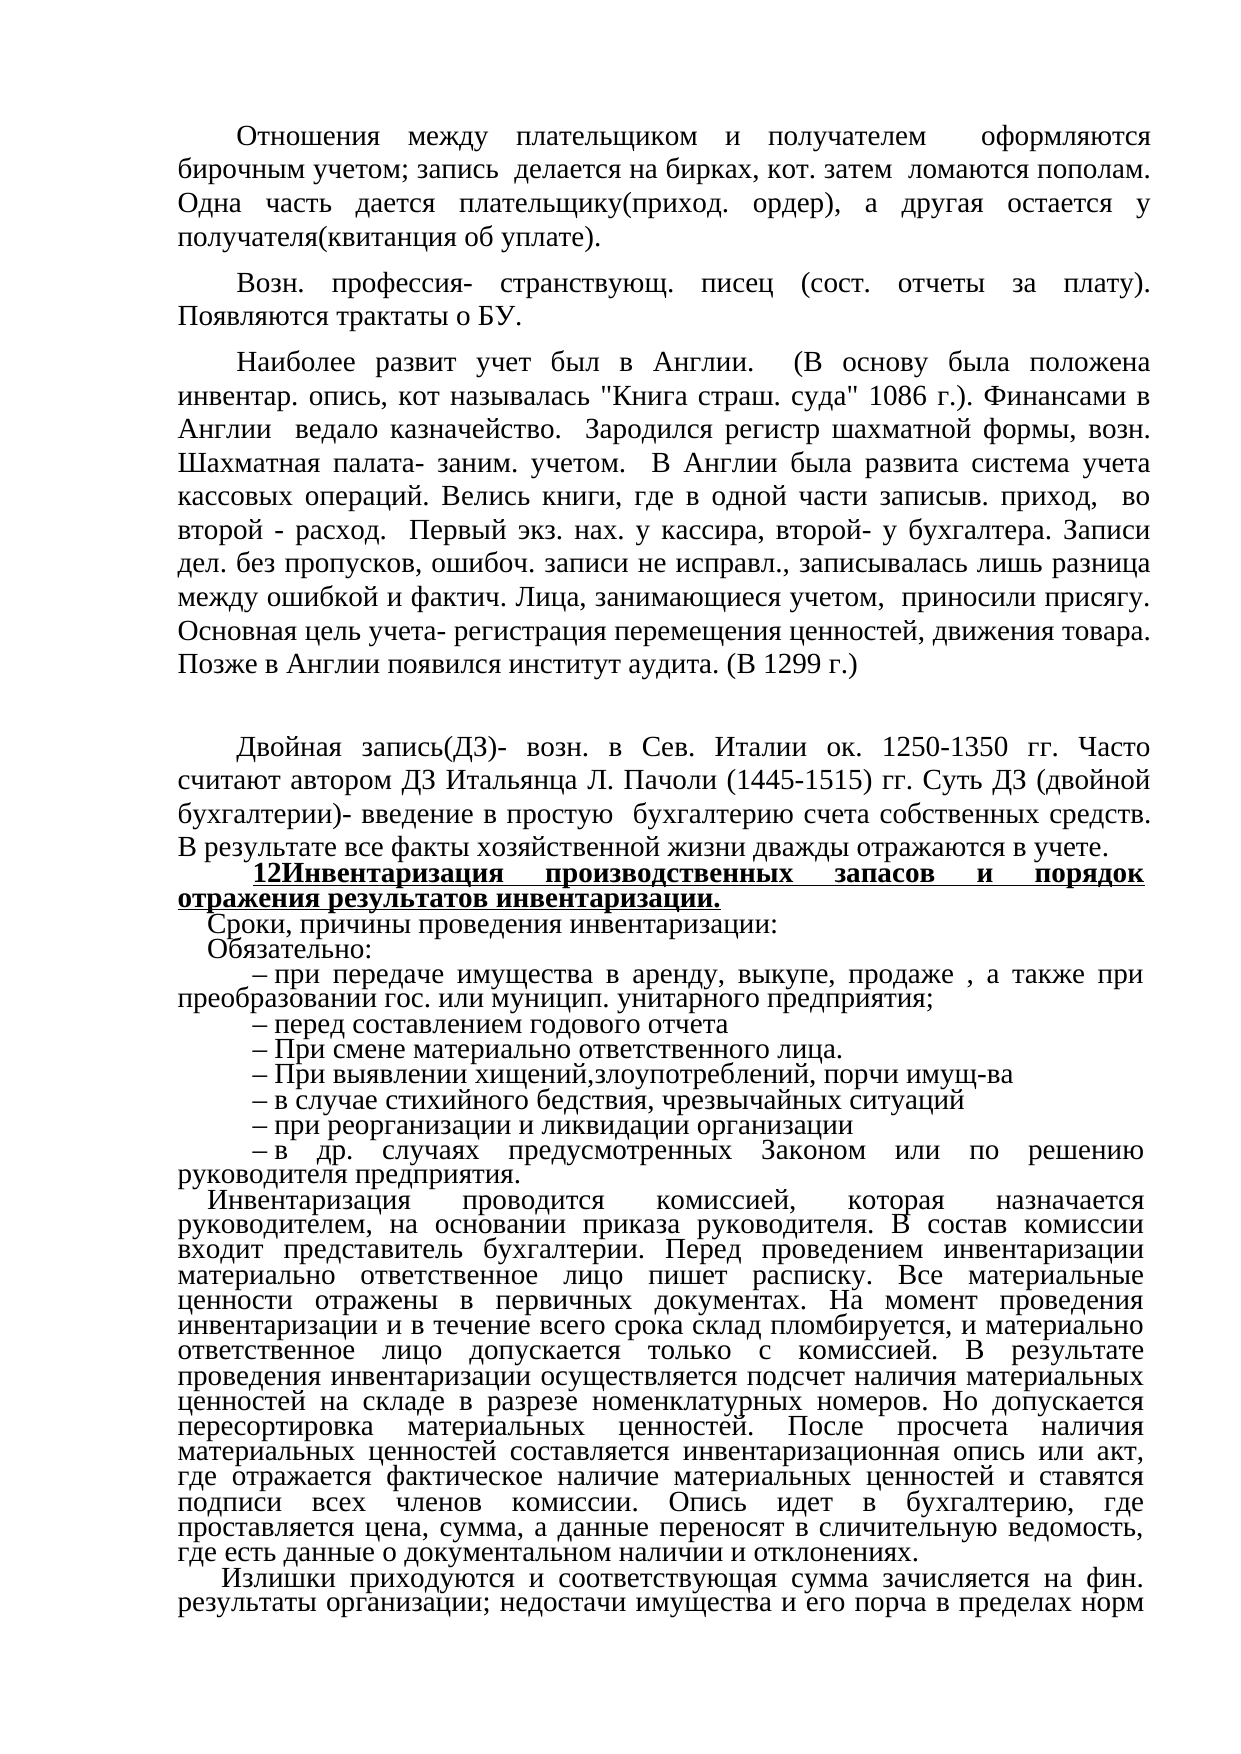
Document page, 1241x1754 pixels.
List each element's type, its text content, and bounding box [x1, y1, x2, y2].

text Отношения между плательщиком и получателем оформляются бирочным учетом; запись делается на бирках, кот. затем ломаются пополам. Одна часть дается плательщику(приход. ордер), а другая остается у получателя(квитанция об уплате). [177, 118, 1152, 252]
text – в др. случаях предусмотренных Законом или по решению руководителя предприятия. [177, 1139, 1145, 1189]
text Возн. профессия- странствующ. писец (сост. отчеты за плату). Появляются трактаты о БУ. [177, 265, 1152, 332]
text – при реорганизации и ликвидации организации [177, 1114, 1145, 1139]
text Обязательно: [177, 938, 1145, 963]
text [177, 1568, 1145, 1618]
text – При выявлении хищений,злоупотреблений, порчи имущ-ва [177, 1064, 1145, 1089]
text Наиболее развит учет был в Англии. (В основу была положена инвентар. опись, кот называлась "Книга страш. суда" .). Финансами в Англии ведало казначейство. Зародился регистр шахматной формы, возн. Шахматная палата- заним. учетом. В Англии была развита система учета кассовых операций. Велись книги, где в одной части записыв. приход, во второй - расход. Первый экз. нах. у кассира, второй- у бухгалтера. Записи дел. без пропусков, ошибоч. записи не исправл., записывалась лишь разница между ошибкой и фактич. Лица, занимающиеся учетом, приносили присягу. Основная цель учета- регистрация перемещения ценностей, движения товара. Позже в Англии появился институт аудита. (В .) [177, 344, 1152, 680]
text – перед составлением годового отчета [177, 1014, 1145, 1039]
text Инвентаризация проводится комиссией, которая назначается руководителем, на основании приказа руководителя. В состав комиссии входит представитель бухгалтерии. Перед проведением инвентаризации материально ответственное лицо пишет расписку. Все материальные ценности отражены в первичных документах. На момент проведения инвентаризации и в течение всего срока склад пломбируется, и материально ответственное лицо допускается только с комиссией. В результате проведения инвентаризации осуществляется подсчет наличия материальных ценностей на складе в разрезе номенклатурных номеров. Но допускается пересортировка материальных ценностей. После просчета наличия материальных ценностей составляется инвентаризационная опись или акт, где отражается фактическое наличие материальных ценностей и ставятся подписи всех членов комиссии. Опись идет в бухгалтерию, где проставляется цена, сумма, а данные переносят в сличительную ведомость, где есть данные о документальном наличии и отклонениях. [177, 1189, 1145, 1568]
text – в случае стихийного бедствия, чрезвычайных ситуаций [177, 1089, 1145, 1114]
text 12Инвентаризация производственных запасов и порядок отражения результатов инвентаризации. [177, 863, 1145, 913]
text Сроки, причины проведения инвентаризации: [177, 913, 1145, 938]
text – При смене материально ответственного лица. [177, 1039, 1145, 1064]
text Двойная запись(ДЗ)- возн. в Сев. Италии ок. 1250-1350 гг. Часто считают автором ДЗ Итальянца Л. Пачоли (1445-1515) гг. Суть ДЗ (двойной бухгалтерии)- введение в простую бухгалтерию счета собственных средств. В результате все факты хозяйственной жизни дважды отражаются в учете. [177, 729, 1152, 863]
text – при передаче имущества в аренду, выкупе, продаже , а также при преобразовании гос. или муницип. унитарного предприятия; [177, 963, 1145, 1014]
